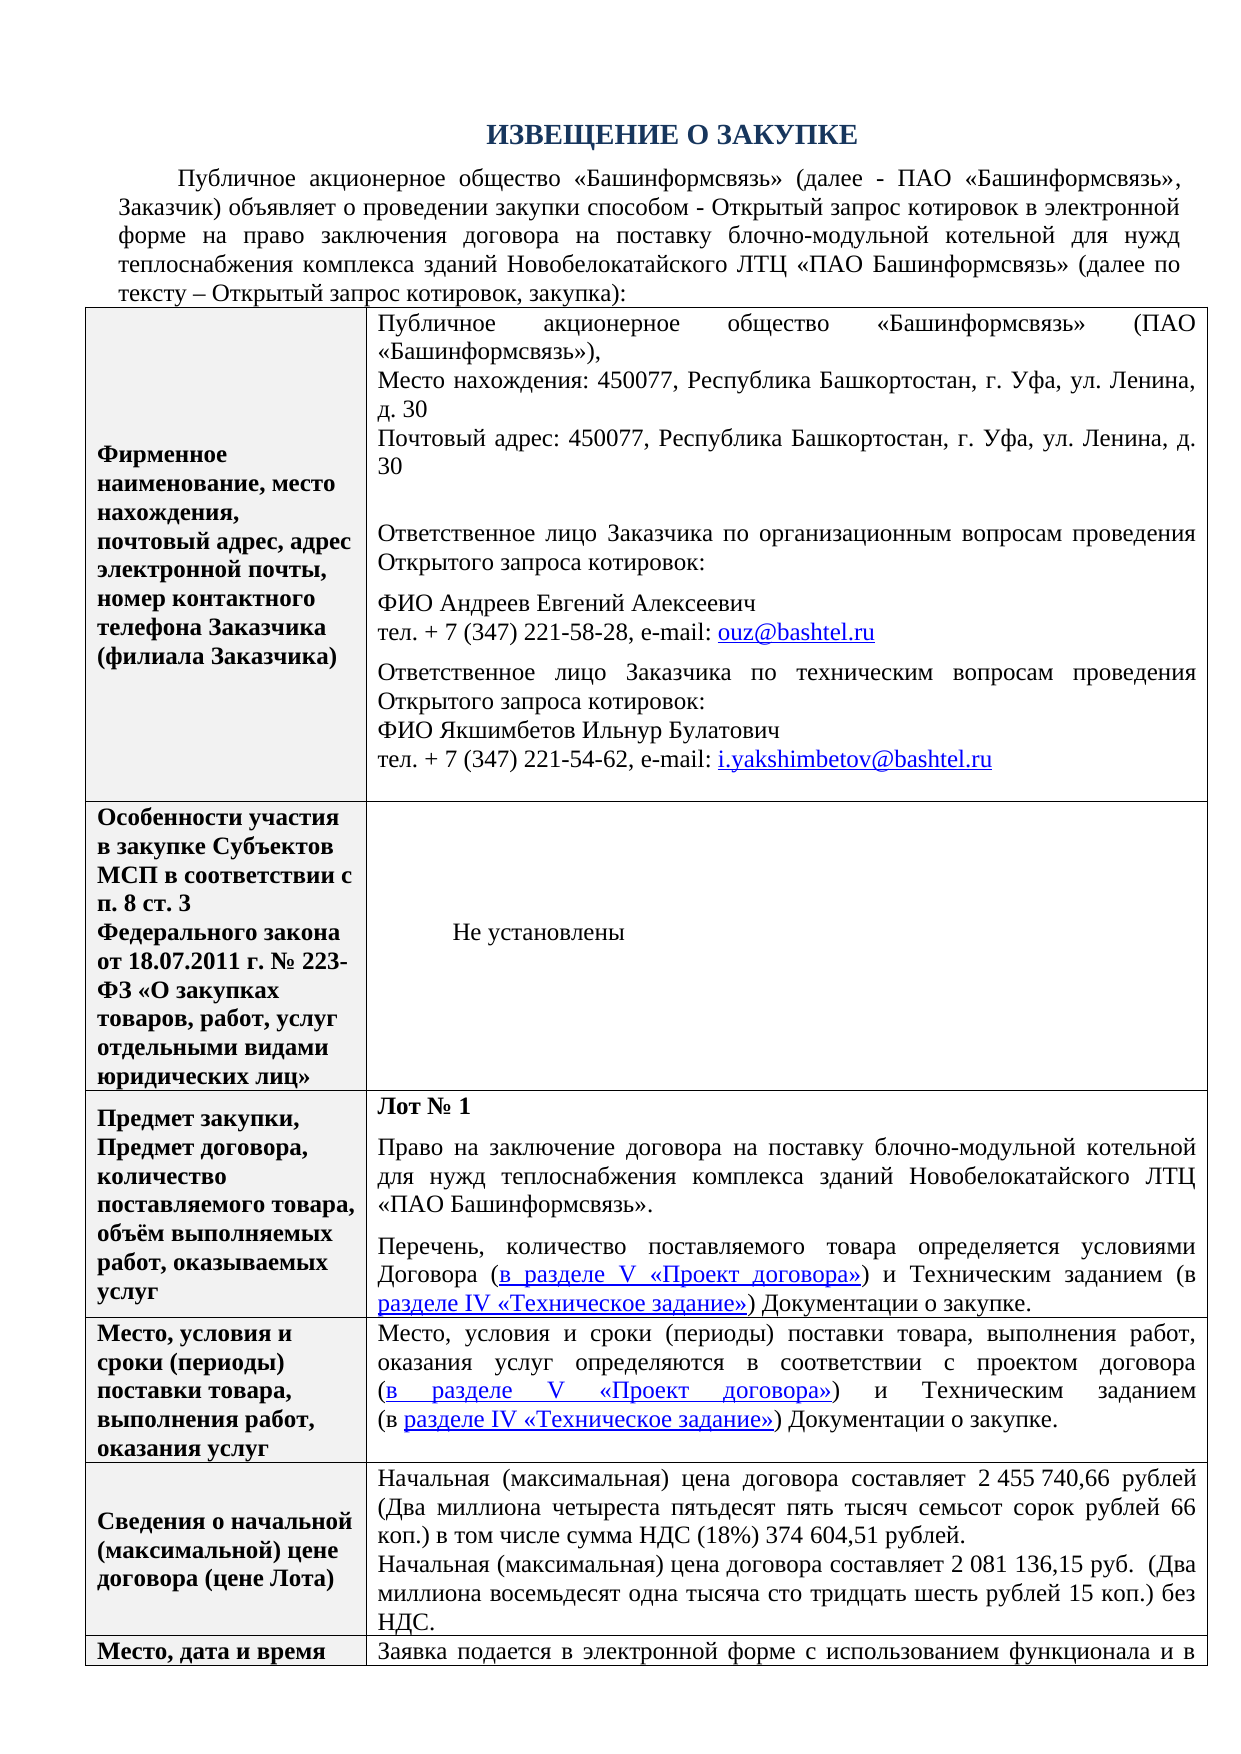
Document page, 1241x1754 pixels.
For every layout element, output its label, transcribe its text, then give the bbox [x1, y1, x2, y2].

table_cell Особенности участия в закупке Субъектов МСП в соответствии с п. 8 ст. 3 Федерального закона от 18.07.2011 г. № 223-ФЗ «О закупках товаров, работ, услуг отдельными видами юридических лиц» [86, 802, 366, 1090]
table_cell Место, условия и сроки (периоды) поставки товара, выполнения работ, оказания услуг [86, 1318, 366, 1462]
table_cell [367, 1636, 1207, 1665]
table_cell Сведения о начальной (максимальной) цене договора (цене Лота) [86, 1463, 366, 1635]
subtitle ИЗВЕЩЕНИЕ О ЗАКУПКЕ [163, 117, 1181, 151]
table_cell Начальная (максимальная) цена договора составляет 2 455 740,66 рублей (Два миллиона четыреста пятьдесят пять тысяч семьсот сорок рублей 66 коп.) в том числе сумма НДС (18%) 374 604,51 рублей. Начальная (максимальная) цена договора составляет 2 081 136,15 руб. (Два миллиона восемьдесят одна тысяча сто тридцать шесть рублей 15 коп.) без НДС. [367, 1463, 1207, 1635]
table_cell Лот № 1 Право на заключение договора на поставку блочно-модульной котельной для нужд теплоснабжения комплекса зданий Новобелокатайского ЛТЦ «ПАО Башинформсвязь». Перечень, количество поставляемого товара определяется условиями Договора (в разделе V «Проект договора») и Техническим заданием (в разделе IV «Техническое задание») Документации о закупке. [367, 1091, 1207, 1317]
table_cell Место, условия и сроки (периоды) поставки товара, выполнения работ, оказания услуг определяются в соответствии с проектом договора (в разделе V «Проект договора») и Техническим заданием (в разделе IV «Техническое задание») Документации о закупке. [367, 1318, 1207, 1462]
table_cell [86, 1636, 366, 1665]
table_cell Не установлены [367, 802, 1207, 1090]
text Публичное акционерное общество «Башинформсвязь» (далее - ПАО «Башинформсвязь», Заказчик) объявляет о проведении закупки способом - Открытый запрос котировок в электронной форме на право заключения договора на поставку блочно-модульной котельной для нужд теплоснабжения комплекса зданий Новобелокатайского ЛТЦ «ПАО Башинформсвязь» (далее по тексту – Открытый запрос котировок, закупка): [118, 163, 1181, 307]
table_header Публичное акционерное общество «Башинформсвязь» (ПАО «Башинформсвязь»), Место нахождения: 450077, Республика Башкортостан, г. Уфа, ул. Ленина, д. 30 Почтовый адрес: 450077, Республика Башкортостан, г. Уфа, ул. Ленина, д. 30 Ответственное лицо Заказчика по организационным вопросам проведения Открытого запроса котировок: ФИО Андреев Евгений Алексеевич тел. + 7 (347) 221-58-28, e-mail: ouz@bashtel.ru Ответственное лицо Заказчика по техническим вопросам проведения Открытого запроса котировок: ФИО Якшимбетов Ильнур Булатович тел. + 7 (347) 221-54-62, e-mail: i.yakshimbetov@bashtel.ru [367, 308, 1207, 801]
table_cell Предмет закупки, Предмет договора, количество поставляемого товара, объём выполняемых работ, оказываемых услуг [86, 1091, 366, 1317]
table_header Фирменное наименование, место нахождения, почтовый адрес, адрес электронной почты, номер контактного телефона Заказчика (филиала Заказчика) [86, 308, 366, 801]
